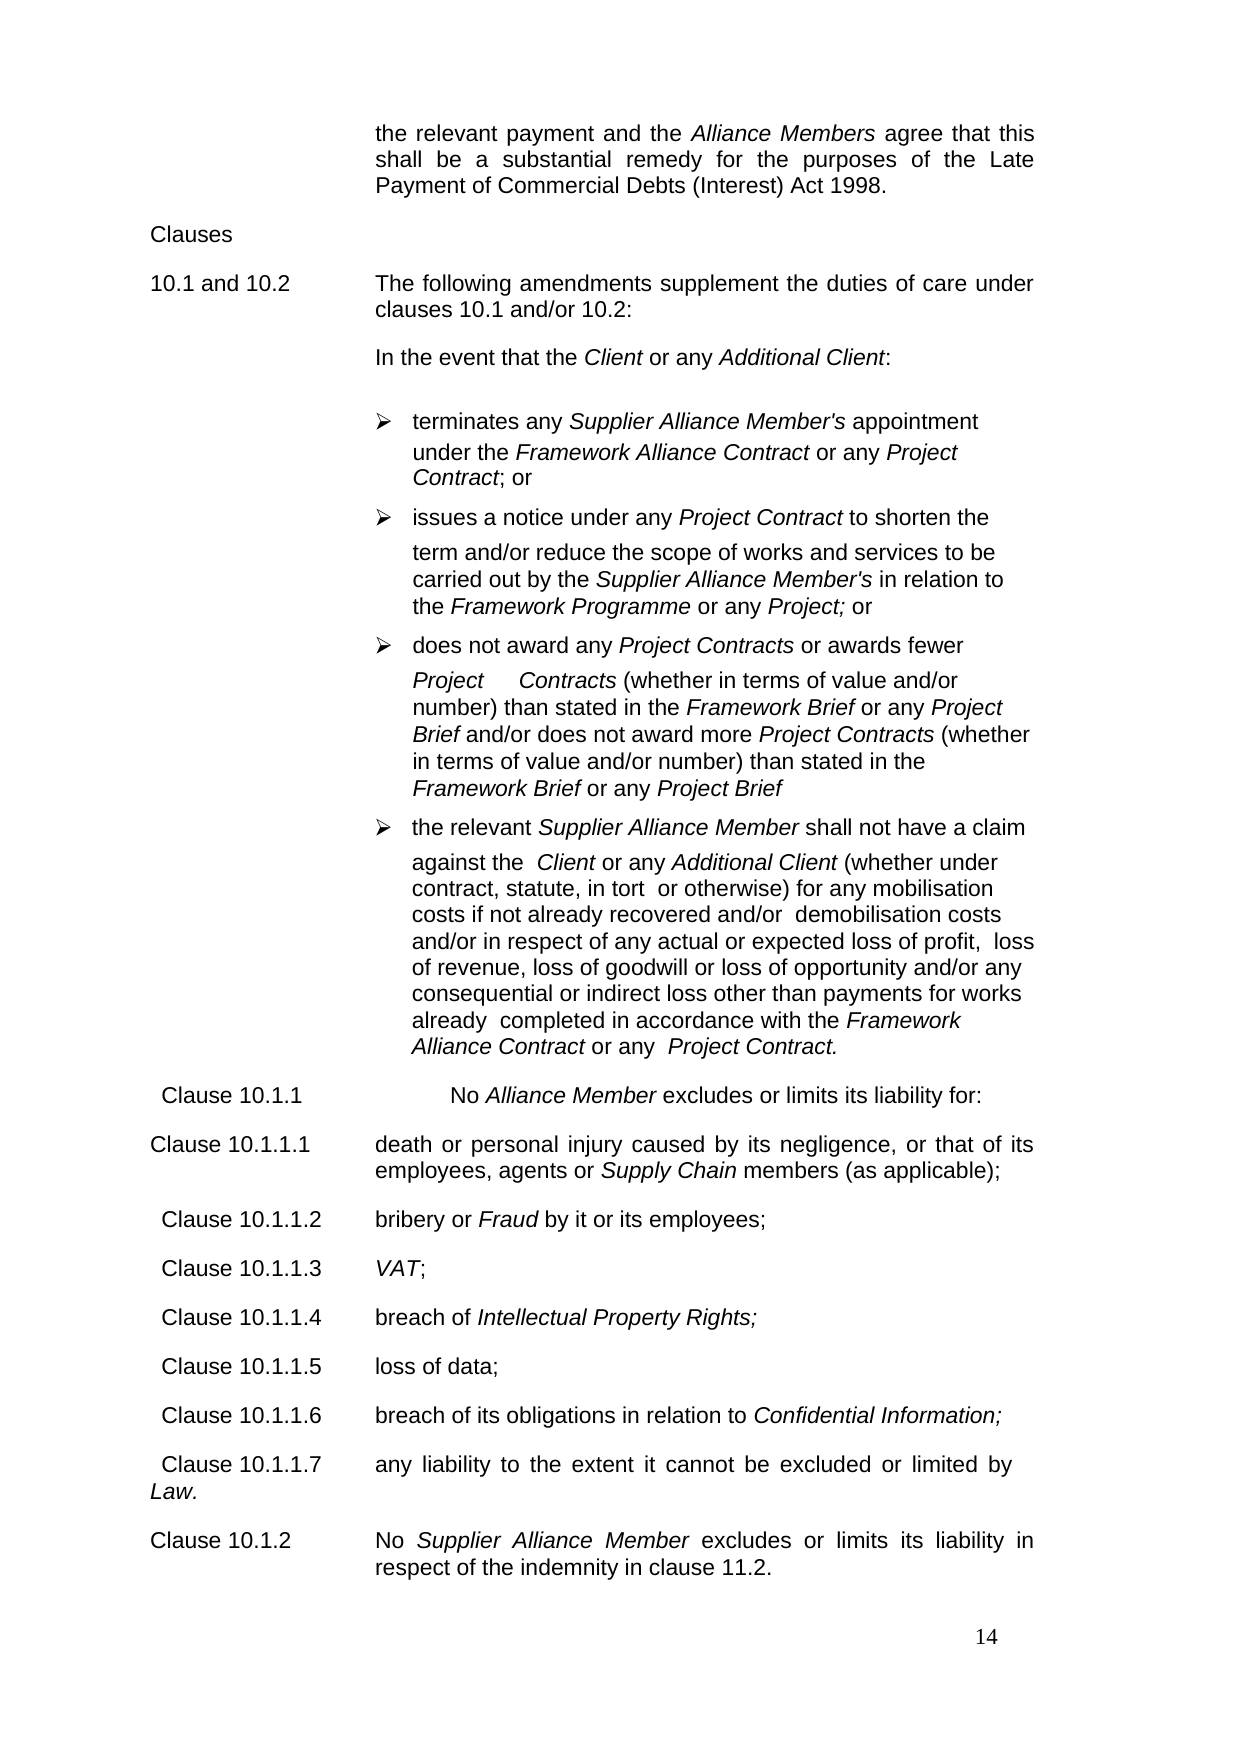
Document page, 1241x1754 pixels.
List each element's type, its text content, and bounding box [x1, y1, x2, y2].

text Clause 10.1.1.6 breach of its obligations in relation to Confidential Information; [150, 1402, 1013, 1428]
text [161, 120, 1035, 198]
text Clause 10.1.1.1 death or personal injury caused by its negligence, or that of its employees, agents or Supply Chain members (as applicable); [150, 1131, 1035, 1184]
list issues a notice under any Project Contract to shorten the term and/or reduce the scope of works and services to be carried out by the Supplier Alliance Member's in relation to the Framework Programme or any Project; or [375, 491, 1035, 619]
text Clause 10.1.1.3 VAT; [150, 1255, 1013, 1282]
text Clause 10.1.1.2 bribery or Fraud by it or its employees; [150, 1206, 1090, 1233]
text 10.1 and 10.2 The following amendments supplement the duties of care under clauses 10.1 and/or 10.2: [150, 269, 1035, 323]
text Clause 10.1.1.7 any liability to the extent it cannot be excluded or limited by Law. [150, 1451, 1013, 1504]
text Clause 10.1.2 No Supplier Alliance Member excludes or limits its liability in respect of the indemnity in clause 11.2. [150, 1527, 1035, 1580]
list terminates any Supplier Alliance Member's appointment under the Framework Alliance Contract or any Project Contract; or [375, 393, 1035, 491]
list the relevant Supplier Alliance Member shall not have a claim against the Client or any Additional Client (whether under contract, statute, in tort or otherwise) for any mobilisation costs if not already recovered and/or demobilisation costs and/or in respect of any actual or expected loss of profit, loss of revenue, loss of goodwill or loss of opportunity and/or any consequential or indirect loss other than payments for works already completed in accordance with the Framework Alliance Contract or any Project Contract. [375, 802, 1035, 1059]
text Clause 10.1.1 No Alliance Member excludes or limits its liability for: [150, 1082, 1090, 1108]
text Clauses [150, 221, 1035, 247]
text Clause 10.1.1.4 breach of Intellectual Property Rights; [150, 1304, 1013, 1331]
text Clause 10.1.1.5 loss of data; [150, 1353, 1013, 1379]
list does not award any Project Contracts or awards fewer Project Contracts (whether in terms of value and/or number) than stated in the Framework Brief or any Project Brief and/or does not award more Project Contracts (whether in terms of value and/or number) than stated in the Framework Brief or any Project Brief [375, 619, 1035, 801]
text In the event that the Client or any Additional Client: [300, 345, 1114, 371]
